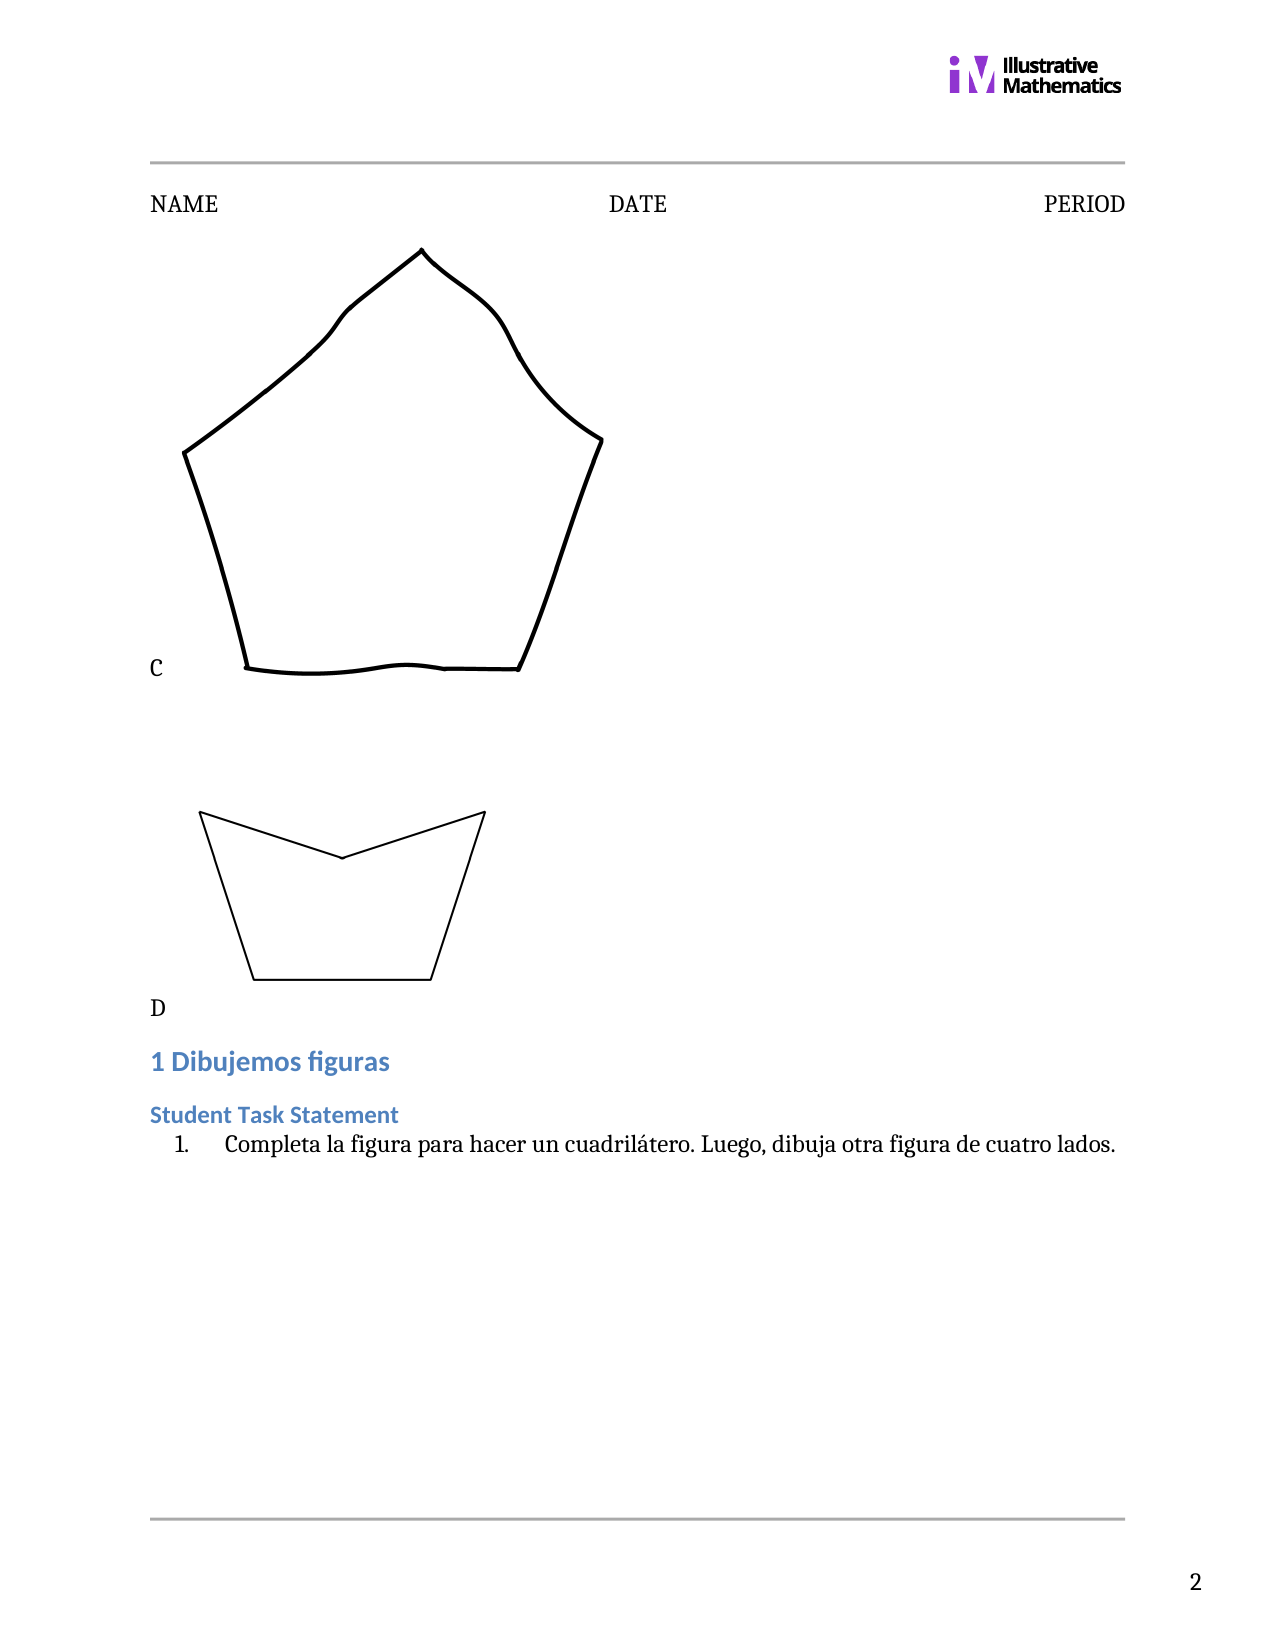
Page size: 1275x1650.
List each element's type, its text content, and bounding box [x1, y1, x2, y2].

picture [184, 701, 500, 1016]
picture [181, 247, 604, 676]
subtitle 1 Dibujemos figuras [150, 1043, 1125, 1079]
list Completa la figura para hacer un cuadrilátero. Luego, dibuja otra figura de cuatro lados. [175, 1130, 1125, 1159]
subtitle Student Task Statement [150, 1099, 1125, 1130]
picture [949, 55, 1121, 93]
